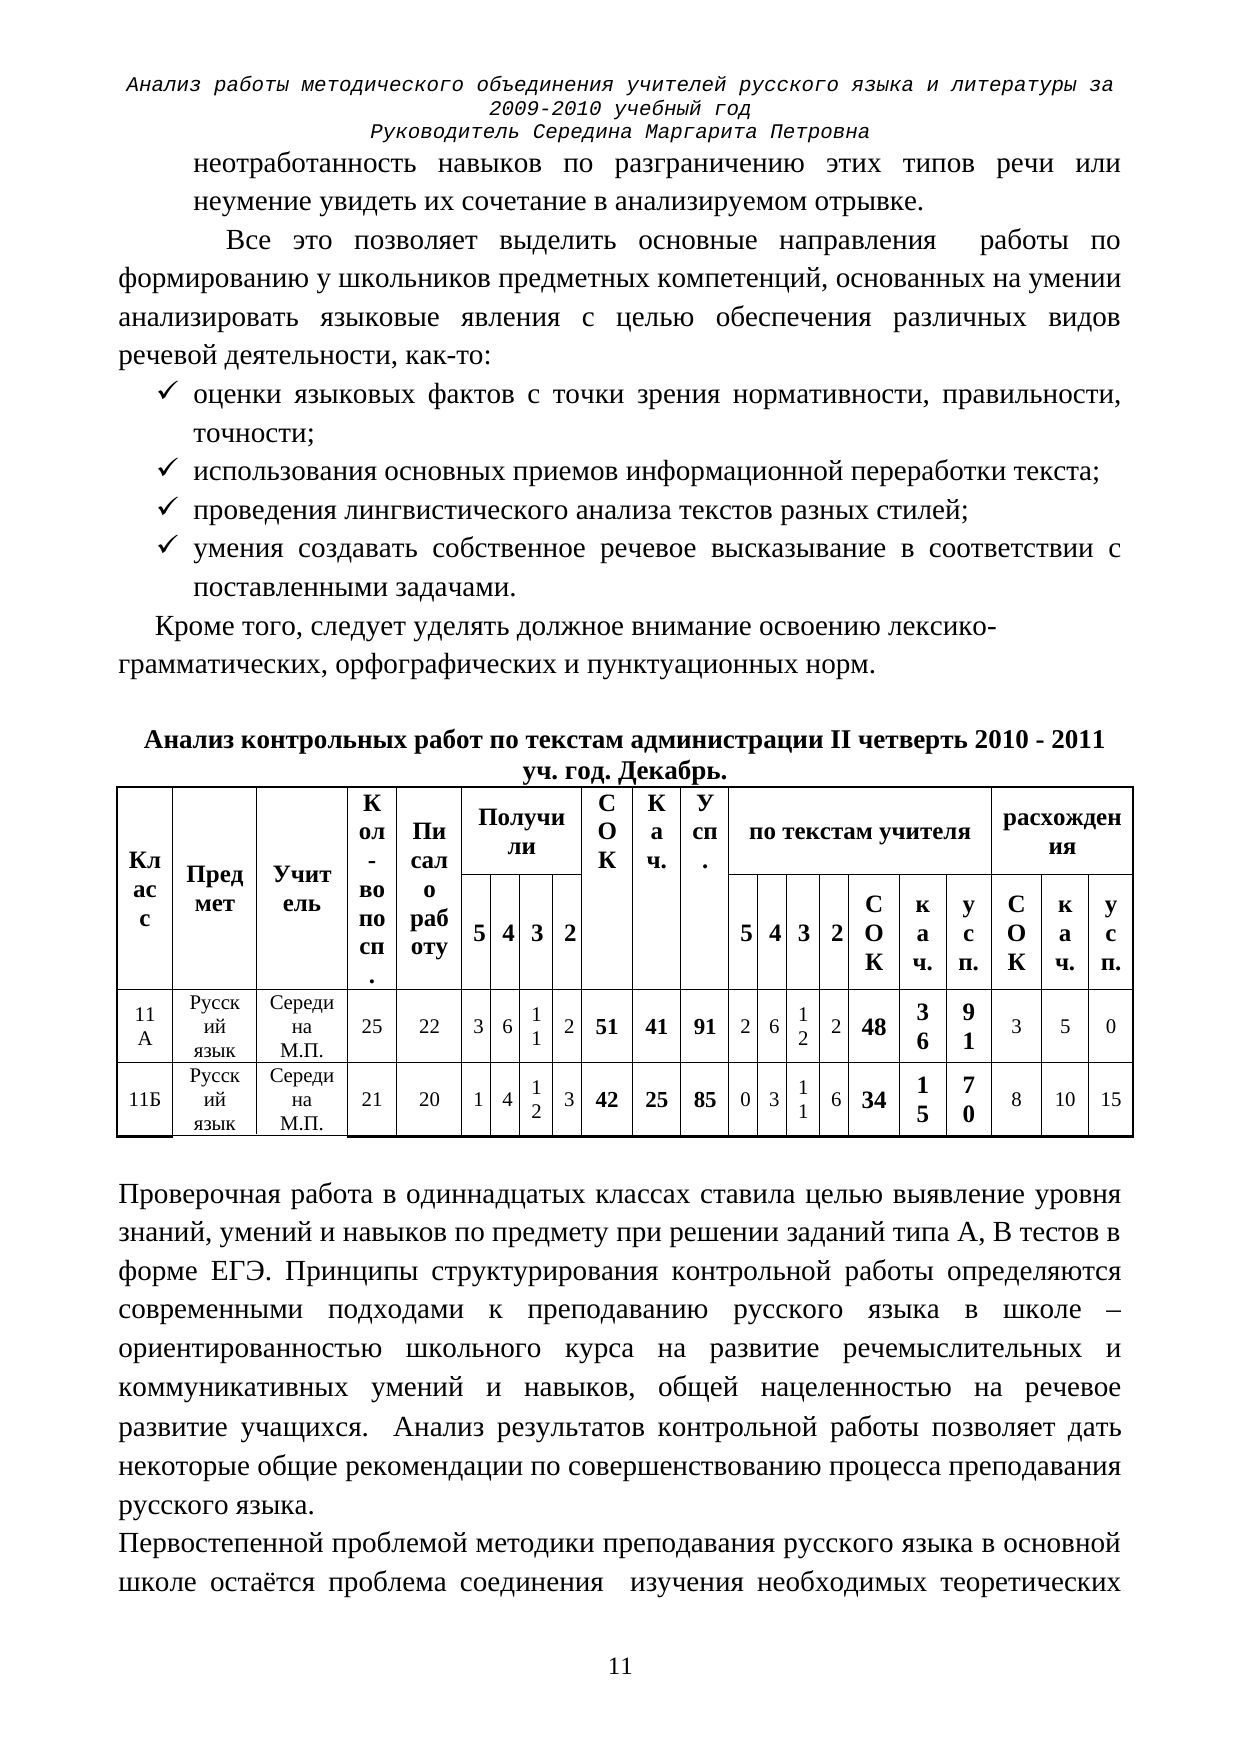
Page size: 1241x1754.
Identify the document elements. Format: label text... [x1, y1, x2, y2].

table_cell 6 [820, 1063, 848, 1135]
list умения создавать собственное речевое высказывание в соответствии с поставленными задачами. [156, 531, 1122, 603]
table_cell Русский язык [173, 1063, 256, 1135]
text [118, 1525, 1122, 1597]
table_cell СОК [992, 875, 1041, 989]
table_cell 2 [820, 990, 848, 1062]
table_cell Середина М.П. [256, 1063, 347, 1135]
table_cell 2 [553, 990, 581, 1062]
table_cell 3 [462, 990, 490, 1062]
table_cell усп. [947, 875, 991, 989]
table_cell [681, 874, 728, 989]
table_cell кач. [1042, 875, 1088, 989]
table_cell 20 [397, 1063, 461, 1135]
table_cell Кол-во по сп. [348, 788, 396, 989]
table_cell 42 [582, 1063, 632, 1135]
table_cell СОК [849, 875, 899, 989]
table_cell 5 [462, 875, 490, 989]
table_cell 2 [820, 875, 848, 989]
table_cell 15 [900, 1063, 946, 1135]
text Проверочная работа в одиннадцатых классах ставила целью выявление уровня знаний, умений и навыков по предмету при решении заданий типа А, В тестов в форме ЕГЭ. Принципы структурирования контрольной работы определяются современными подходами к преподаванию русского языка в школе – ориентированностью школьного курса на развитие речемыслительных и коммуникативных умений и навыков, общей нацеленностью на речевое развитие учащихся. Анализ результатов контрольной работы позволяет дать некоторые общие рекомендации по совершенствованию процесса преподавания русского языка. [118, 1176, 1122, 1520]
table_cell 0 [729, 1063, 757, 1135]
table_cell Учитель [257, 788, 347, 989]
table_cell [633, 874, 680, 989]
table_cell Середина М.П. [257, 990, 347, 1062]
text Кроме того, следует уделять должное внимание освоению лексико-грамматических, орфографических и пунктуационных норм. [118, 608, 1122, 680]
table_cell 3 [992, 990, 1041, 1062]
table_cell Класс [118, 788, 172, 989]
table_cell 8 [992, 1063, 1041, 1135]
table_cell 4 [758, 875, 786, 989]
table_cell 0 [1089, 990, 1132, 1062]
table_cell 4 [491, 1063, 519, 1135]
table_cell СОК [582, 788, 632, 874]
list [156, 145, 1122, 217]
table_cell 2 [553, 875, 581, 989]
table_cell [582, 874, 632, 989]
table_cell 25 [348, 990, 396, 1062]
table_cell 5 [1042, 990, 1088, 1062]
table_cell 15 [1089, 1063, 1132, 1135]
table_cell 10 [1042, 1063, 1088, 1135]
table_cell 3 [787, 875, 819, 989]
table_cell Предмет [173, 788, 256, 989]
table_cell по текстам учителя [729, 788, 991, 874]
table_cell 11 [787, 1063, 819, 1135]
table_cell Кач. [633, 788, 680, 874]
table_cell 3 [520, 875, 552, 989]
table_cell расхождения [992, 788, 1132, 874]
table_cell 41 [633, 990, 680, 1062]
table_cell 85 [681, 1063, 728, 1135]
table_cell 1 [462, 1063, 490, 1135]
table_cell усп. [1089, 875, 1132, 989]
table_cell 3 [553, 1063, 581, 1135]
table_cell 36 [900, 990, 946, 1062]
list оценки языковых фактов с точки зрения нормативности, правильности, точности; [156, 376, 1122, 448]
table_cell 91 [681, 990, 728, 1062]
list использования основных приемов информационной переработки текста; [156, 453, 1122, 487]
table_cell кач. [900, 875, 946, 989]
table_cell 2 [729, 990, 757, 1062]
table_cell Писало работу [397, 788, 461, 989]
table_cell 21 [348, 1063, 396, 1135]
table_cell 3 [758, 1063, 786, 1135]
table_cell 51 [582, 990, 632, 1062]
table_cell 34 [849, 1063, 899, 1135]
list проведения лингвистического анализа текстов разных стилей; [156, 492, 1122, 526]
table_cell 48 [849, 990, 899, 1062]
table_cell 4 [491, 875, 519, 989]
table_cell 11А [118, 990, 172, 1062]
table_cell 6 [491, 990, 519, 1062]
table_cell 11Б [118, 1063, 172, 1135]
table_cell 25 [633, 1063, 680, 1135]
table_cell 70 [947, 1063, 991, 1135]
table_cell 6 [758, 990, 786, 1062]
table_header Анализ контрольных работ по текстам администрации II четверть 2010 - 2011 уч. год. Декабрь. [117, 723, 1133, 786]
table_cell Усп. [681, 788, 728, 874]
text Все это позволяет выделить основные направления работы по формированию у школьников предметных компетенций, основанных на умении анализировать языковые явления с целью обеспечения различных видов речевой деятельности, как-то: [118, 222, 1122, 371]
table_cell 11 [520, 990, 552, 1062]
table_cell 12 [787, 990, 819, 1062]
table_cell 12 [520, 1063, 552, 1135]
table_cell 5 [729, 875, 757, 989]
table_cell 91 [947, 990, 991, 1062]
table_cell Русский язык [173, 990, 256, 1062]
table_cell Получили [462, 788, 581, 874]
table_cell 22 [397, 990, 461, 1062]
